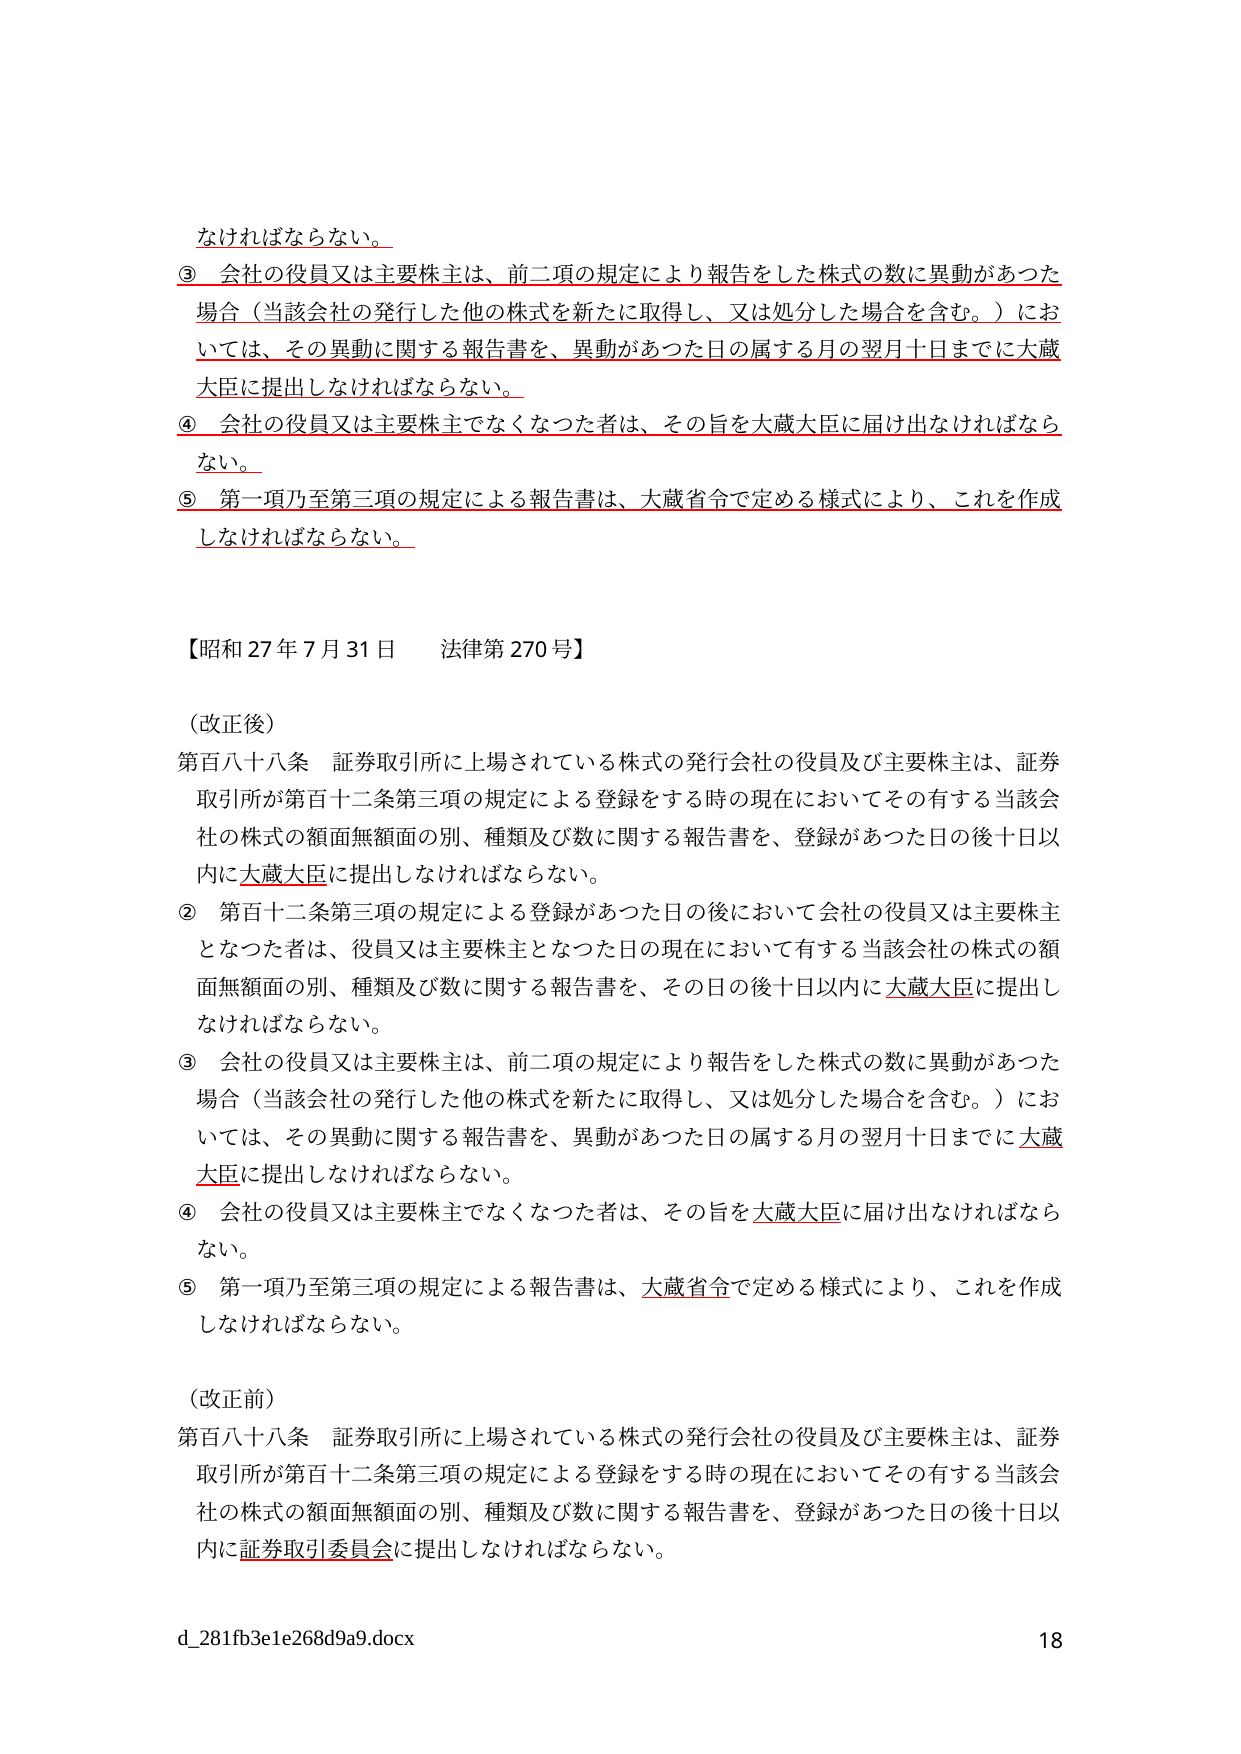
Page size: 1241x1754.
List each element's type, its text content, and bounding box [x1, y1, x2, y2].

text ④ 会社の役員又は主要株主でなくなつた者は、その旨を大蔵大臣に届け出なければならない。 [177, 404, 1063, 479]
text 【昭和27年7月31日 法律第270号】 [177, 629, 1063, 667]
text （改正後） [177, 704, 1063, 742]
text 第百八十八条 証券取引所に上場されている株式の発行会社の役員及び主要株主は、証券取引所が第百十二条第三項の規定による登録をする時の現在においてその有する当該会社の株式の額面無額面の別、種類及び数に関する報告書を、登録があつた日の後十日以内に証券取引委員会に提出しなければならない。 [177, 1417, 1063, 1567]
text ③ 会社の役員又は主要株主は、前二項の規定により報告をした株式の数に異動があつた場合（当該会社の発行した他の株式を新たに取得し、又は処分した場合を含む。）においては、その異動に関する報告書を、異動があつた日の属する月の翌月十日までに大蔵大臣に提出しなければならない。 [177, 254, 1063, 404]
text ② 第百十二条第三項の規定による登録があつた日の後において会社の役員又は主要株主となつた者は、役員又は主要株主となつた日の現在において有する当該会社の株式の額面無額面の別、種類及び数に関する報告書を、その日の後十日以内に大蔵大臣に提出しなければならない。 [177, 892, 1063, 1042]
text ④ 会社の役員又は主要株主でなくなつた者は、その旨を大蔵大臣に届け出なければならない。 [177, 1192, 1063, 1267]
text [177, 217, 1063, 254]
text ③ 会社の役員又は主要株主は、前二項の規定により報告をした株式の数に異動があつた場合（当該会社の発行した他の株式を新たに取得し、又は処分した場合を含む。）においては、その異動に関する報告書を、異動があつた日の属する月の翌月十日までに大蔵大臣に提出しなければならない。 [177, 1042, 1063, 1192]
text ⑤ 第一項乃至第三項の規定による報告書は、大蔵省令で定める様式により、これを作成しなければならない。 [177, 479, 1063, 554]
text 第百八十八条 証券取引所に上場されている株式の発行会社の役員及び主要株主は、証券取引所が第百十二条第三項の規定による登録をする時の現在においてその有する当該会社の株式の額面無額面の別、種類及び数に関する報告書を、登録があつた日の後十日以内に大蔵大臣に提出しなければならない。 [177, 742, 1063, 892]
text （改正前） [177, 1379, 1063, 1417]
text ⑤ 第一項乃至第三項の規定による報告書は、大蔵省令で定める様式により、これを作成しなければならない。 [177, 1267, 1063, 1342]
